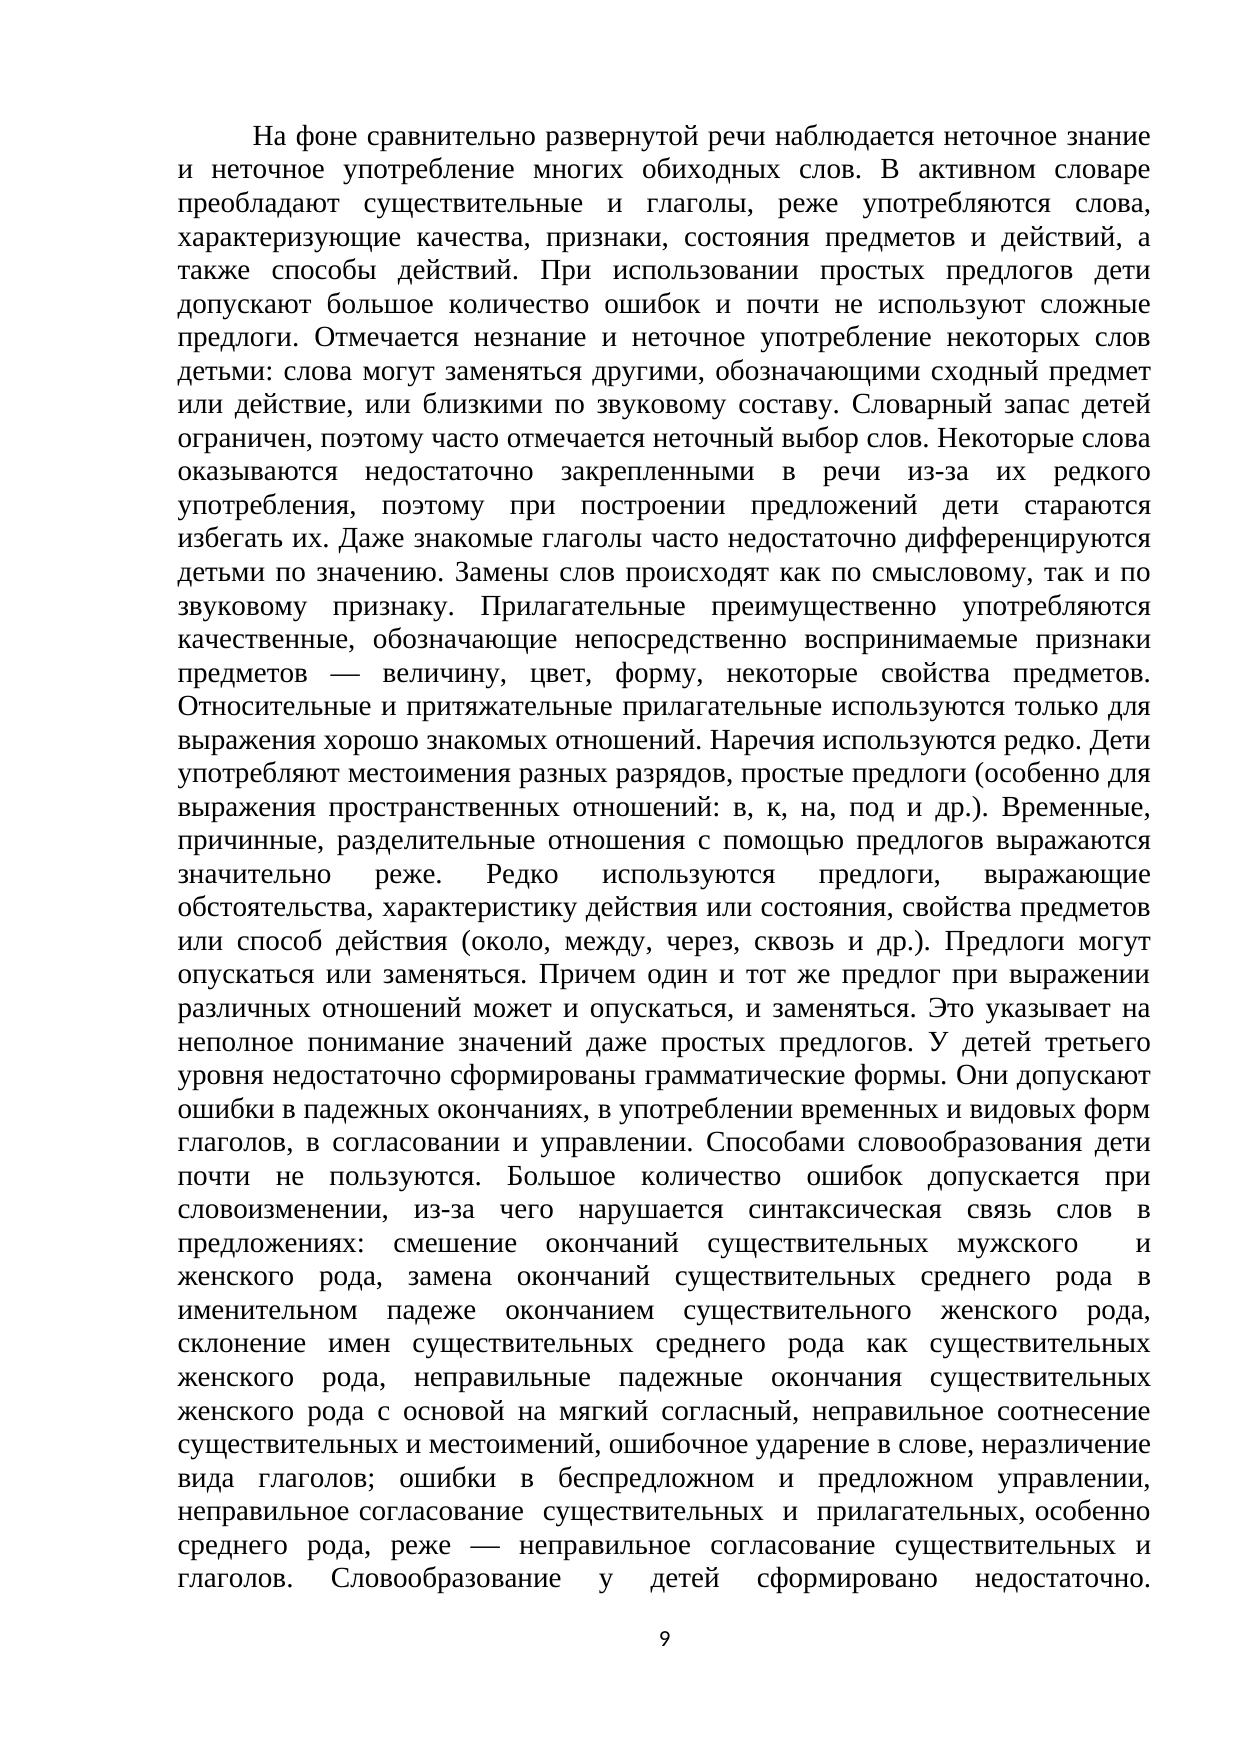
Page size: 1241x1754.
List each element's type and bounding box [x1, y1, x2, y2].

text [177, 118, 1152, 1594]
